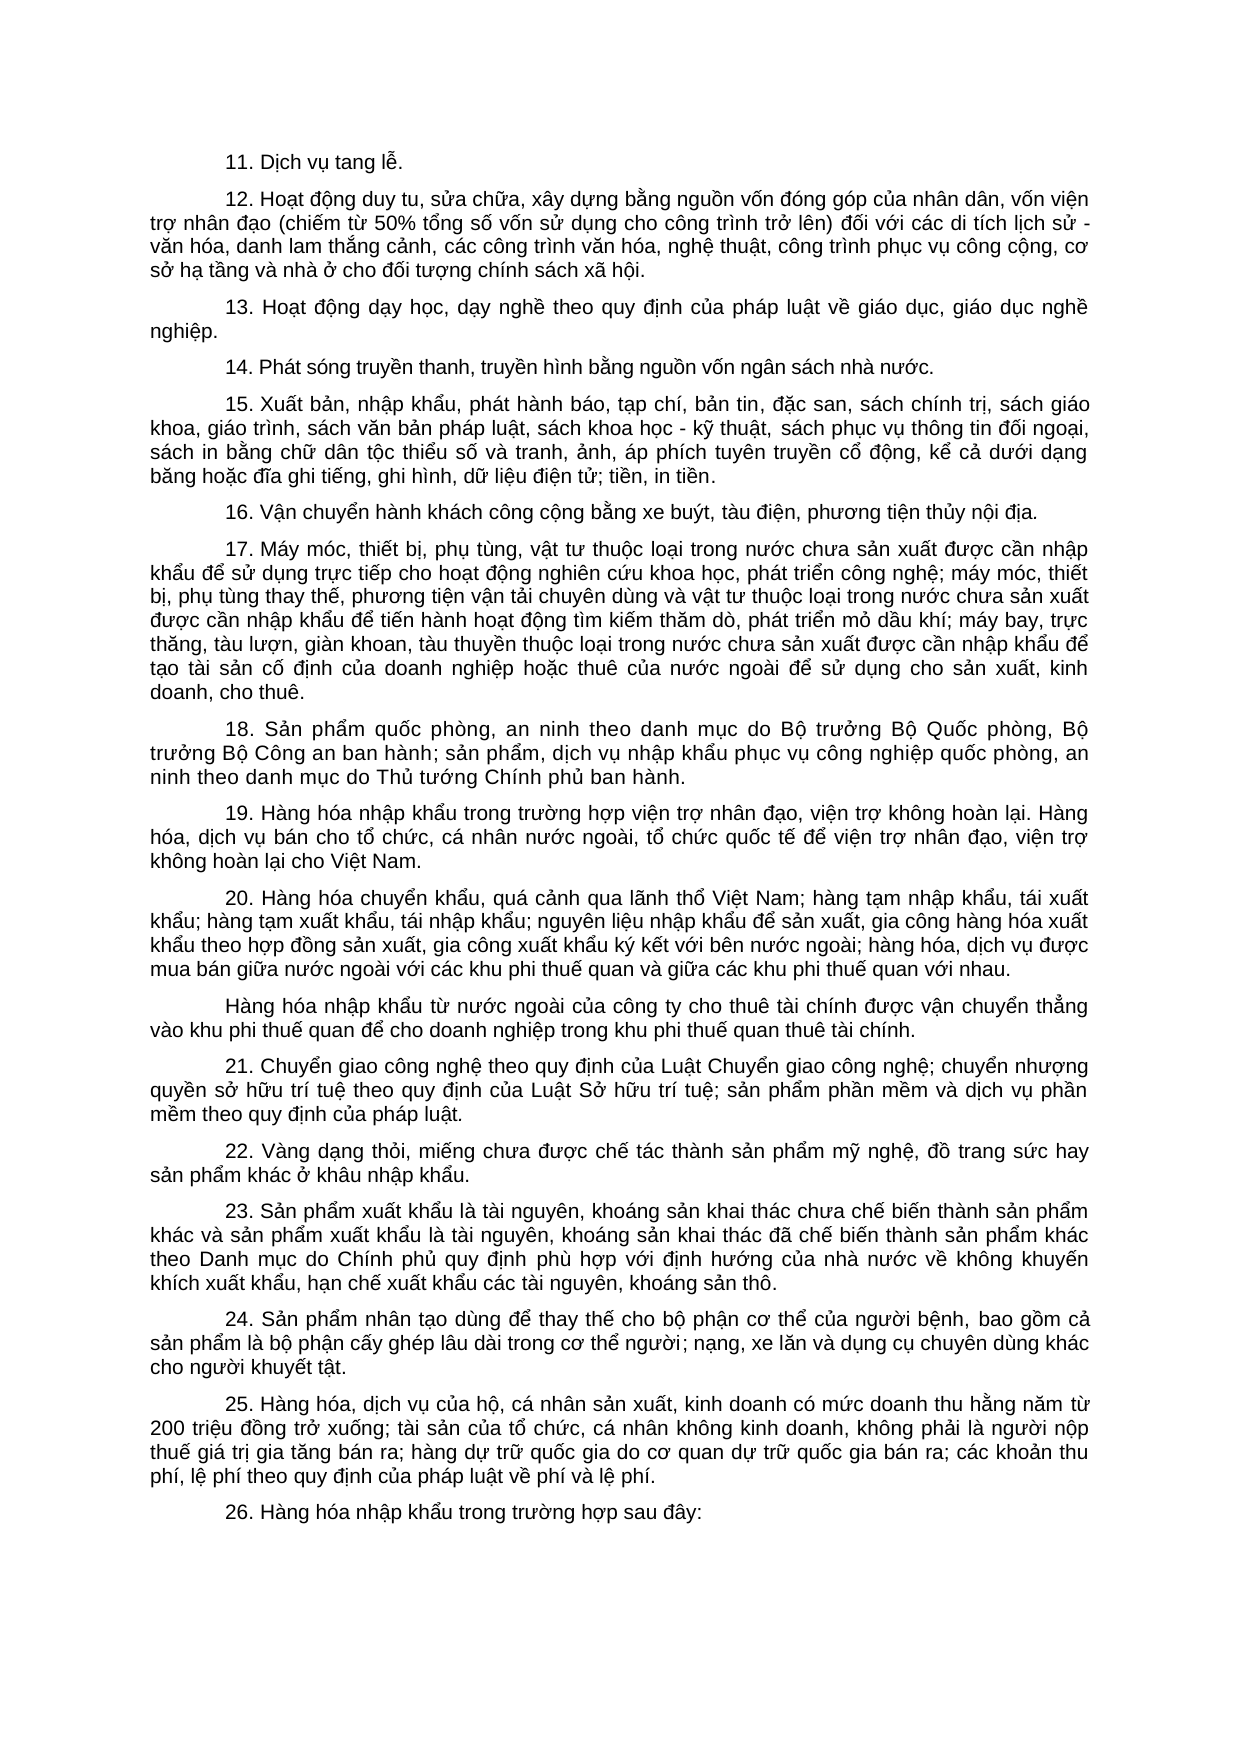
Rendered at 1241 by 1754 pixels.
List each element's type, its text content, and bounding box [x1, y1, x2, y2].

text 21. Chuyển giao công nghệ theo quy định của Luật Chuyển giao công nghệ; chuyển nhượng quyền sở hữu trí tuệ theo quy định của Luật Sở hữu trí tuệ; sản phẩm phần mềm và dịch vụ phần mềm theo quy định của pháp luật. [150, 1054, 1090, 1126]
text 23. Sản phẩm xuất khẩu là tài nguyên, khoáng sản khai thác chưa chế biến thành sản phẩm khác và sản phẩm xuất khẩu là tài nguyên, khoáng sản khai thác đã chế biến thành sản phẩm khác theo Danh mục do Chính phủ quy định phù hợp với định hướng của nhà nước về không khuyến khích xuất khẩu, hạn chế xuất khẩu các tài nguyên, khoáng sản thô. [150, 1199, 1090, 1295]
text 26. Hàng hóa nhập khẩu trong trường hợp sau đây: [150, 1500, 1090, 1524]
text 24. Sản phẩm nhân tạo dùng để thay thế cho bộ phận cơ thể của người bệnh, bao gồm cả sản phẩm là bộ phận cấy ghép lâu dài trong cơ thể người; nạng, xe lăn và dụng cụ chuyên dùng khác cho người khuyết tật. [150, 1307, 1090, 1379]
text 14. Phát sóng truyền thanh, truyền hình bằng nguồn vốn ngân sách nhà nước. [150, 355, 1090, 379]
text 22. Vàng dạng thỏi, miếng chưa được chế tác thành sản phẩm mỹ nghệ, đồ trang sức hay sản phẩm khác ở khâu nhập khẩu. [150, 1138, 1090, 1186]
text Hàng hóa nhập khẩu từ nước ngoài của công ty cho thuê tài chính được vận chuyển thẳng vào khu phi thuế quan để cho doanh nghiệp trong khu phi thuế quan thuê tài chính. [150, 994, 1090, 1042]
text 11. Dịch vụ tang lễ. [150, 150, 1090, 174]
text 15. Xuất bản, nhập khẩu, phát hành báo, tạp chí, bản tin, đặc san, sách chính trị, sách giáo khoa, giáo trình, sách văn bản pháp luật, sách khoa học - kỹ thuật, sách phục vụ thông tin đối ngoại, sách in bằng chữ dân tộc thiểu số và tranh, ảnh, áp phích tuyên truyền cổ động, kể cả dưới dạng băng hoặc đĩa ghi tiếng, ghi hình, dữ liệu điện tử; tiền, in tiền. [150, 392, 1090, 487]
text 19. Hàng hóa nhập khẩu trong trường hợp viện trợ nhân đạo, viện trợ không hoàn lại. Hàng hóa, dịch vụ bán cho tổ chức, cá nhân nước ngoài, tổ chức quốc tế để viện trợ nhân đạo, viện trợ không hoàn lại cho Việt Nam. [150, 801, 1090, 873]
text 13. Hoạt động dạy học, dạy nghề theo quy định của pháp luật về giáo dục, giáo dục nghề nghiệp. [150, 295, 1090, 343]
text 16. Vận chuyển hành khách công cộng bằng xe buýt, tàu điện, phương tiện thủy nội địa. [150, 500, 1090, 524]
text 17. Máy móc, thiết bị, phụ tùng, vật tư thuộc loại trong nước chưa sản xuất được cần nhập khẩu để sử dụng trực tiếp cho hoạt động nghiên cứu khoa học, phát triển công nghệ; máy móc, thiết bị, phụ tùng thay thế, phương tiện vận tải chuyên dùng và vật tư thuộc loại trong nước chưa sản xuất được cần nhập khẩu để tiến hành hoạt động tìm kiếm thăm dò, phát triển mỏ dầu khí; máy bay, trực thăng, tàu lượn, giàn khoan, tàu thuyền thuộc loại trong nước chưa sản xuất được cần nhập khẩu để tạo tài sản cố định của doanh nghiệp hoặc thuê của nước ngoài để sử dụng cho sản xuất, kinh doanh, cho thuê. [150, 536, 1090, 704]
text 20. Hàng hóa chuyển khẩu, quá cảnh qua lãnh thổ Việt Nam; hàng tạm nhập khẩu, tái xuất khẩu; hàng tạm xuất khẩu, tái nhập khẩu; nguyên liệu nhập khẩu để sản xuất, gia công hàng hóa xuất khẩu theo hợp đồng sản xuất, gia công xuất khẩu ký kết với bên nước ngoài; hàng hóa, dịch vụ được mua bán giữa nước ngoài với các khu phi thuế quan và giữa các khu phi thuế quan với nhau. [150, 885, 1090, 981]
text 18. Sản phẩm quốc phòng, an ninh theo danh mục do Bộ trưởng Bộ Quốc phòng, Bộ trưởng Bộ Công an ban hành; sản phẩm, dịch vụ nhập khẩu phục vụ công nghiệp quốc phòng, an ninh theo danh mục do Thủ tướng Chính phủ ban hành. [150, 717, 1090, 788]
text 12. Hoạt động duy tu, sửa chữa, xây dựng bằng nguồn vốn đóng góp của nhân dân, vốn viện trợ nhân đạo (chiếm từ 50% tổng số vốn sử dụng cho công trình trở lên) đối với các di tích lịch sử - văn hóa, danh lam thắng cảnh, các công trình văn hóa, nghệ thuật, công trình phục vụ công cộng, cơ sở hạ tầng và nhà ở cho đối tượng chính sách xã hội. [150, 186, 1090, 282]
text 25. Hàng hóa, dịch vụ của hộ, cá nhân sản xuất, kinh doanh có mức doanh thu hằng năm từ 200 triệu đồng trở xuống; tài sản của tổ chức, cá nhân không kinh doanh, không phải là người nộp thuế giá trị gia tăng bán ra; hàng dự trữ quốc gia do cơ quan dự trữ quốc gia bán ra; các khoản thu phí, lệ phí theo quy định của pháp luật về phí và lệ phí. [150, 1392, 1090, 1487]
